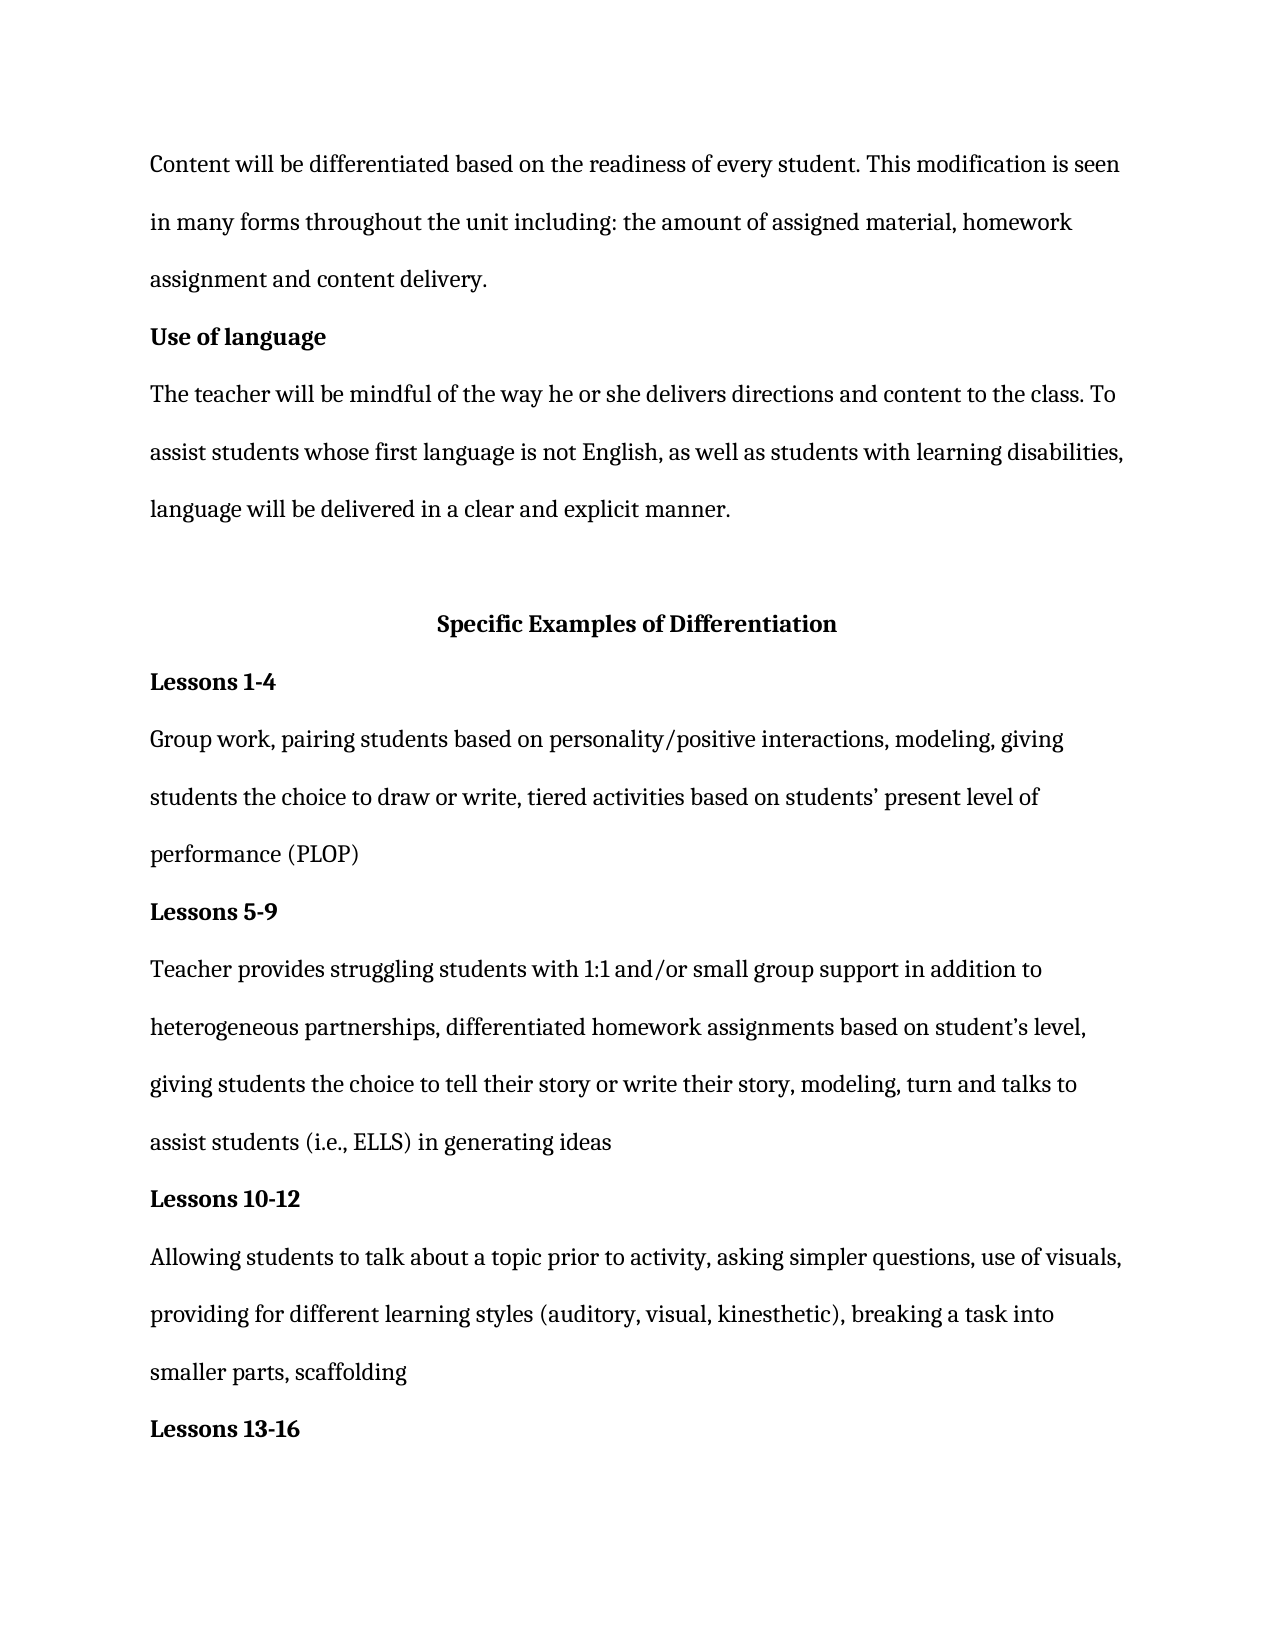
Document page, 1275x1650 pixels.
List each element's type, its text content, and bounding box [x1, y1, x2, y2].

text Lessons 5-9 [150, 897, 1125, 926]
text Specific Examples of Differentiation [150, 610, 1125, 639]
text Content will be differentiated based on the readiness of every student. This modification is seen in many forms throughout the unit including: the amount of assigned material, homework assignment and content delivery. [150, 150, 1125, 294]
text Lessons 13-16 [150, 1415, 1125, 1444]
text Group work, pairing students based on personality/positive interactions, modeling, giving students the choice to draw or write, tiered activities based on students’ present level of performance (PLOP) [150, 725, 1125, 869]
text Lessons 1-4 [150, 667, 1125, 696]
text Teacher provides struggling students with 1:1 and/or small group support in addition to heterogeneous partnerships, differentiated homework assignments based on student’s level, giving students the choice to tell their story or write their story, modeling, turn and talks to assist students (i.e., ELLS) in generating ideas [150, 955, 1125, 1156]
text Use of language [150, 322, 1125, 351]
text The teacher will be mindful of the way he or she delivers directions and content to the class. To assist students whose first language is not English, as well as students with learning disabilities, language will be delivered in a clear and explicit manner. [150, 380, 1125, 524]
text Allowing students to talk about a topic prior to activity, asking simpler questions, use of visuals, providing for different learning styles (auditory, visual, kinesthetic), breaking a task into smaller parts, scaffolding [150, 1242, 1125, 1386]
text Lessons 10-12 [150, 1185, 1125, 1214]
